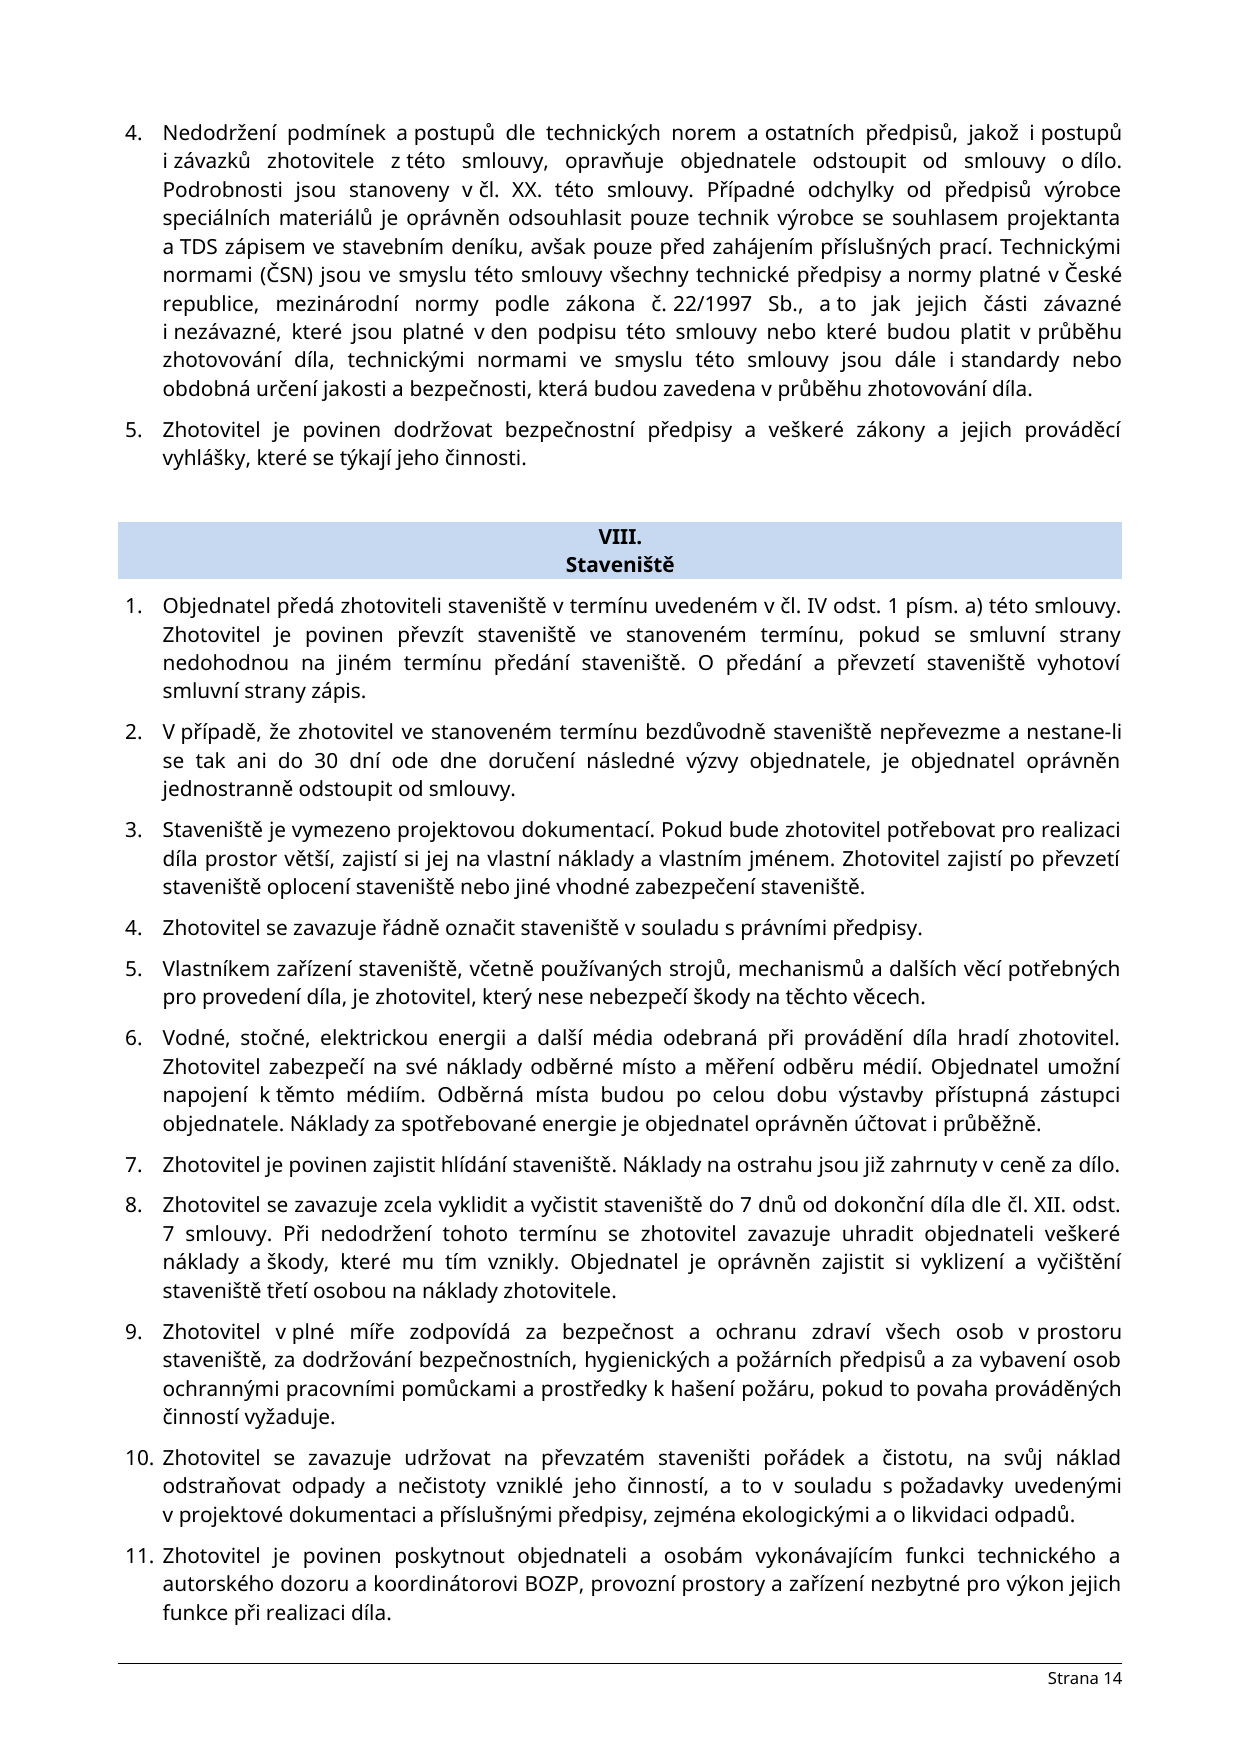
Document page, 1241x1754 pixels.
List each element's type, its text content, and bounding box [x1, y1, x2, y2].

list Zhotovitel je povinen zajistit hlídání staveniště. Náklady na ostrahu jsou již zahrnuty v ceně za dílo. [125, 1150, 1122, 1178]
text VIII. [118, 522, 1122, 550]
list Nedodržení podmínek a postupů dle technických norem a ostatních předpisů, jakož i postupů i závazků zhotovitele z této smlouvy, opravňuje objednatele odstoupit od smlouvy o dílo. Podrobnosti jsou stanoveny v čl. XX. této smlouvy. Případné odchylky od předpisů výrobce speciálních materiálů je oprávněn odsouhlasit pouze technik výrobce se souhlasem projektanta a TDS zápisem ve stavebním deníku, avšak pouze před zahájením příslušných prací. Technickými normami (ČSN) jsou ve smyslu této smlouvy všechny technické předpisy a normy platné v České republice, mezinárodní normy podle zákona č. 22/1997 Sb., a to jak jejich části závazné i nezávazné, které jsou platné v den podpisu této smlouvy nebo které budou platit v průběhu zhotovování díla, technickými normami ve smyslu této smlouvy jsou dále i standardy nebo obdobná určení jakosti a bezpečnosti, která budou zavedena v průběhu zhotovování díla. [125, 118, 1122, 402]
list Zhotovitel se zavazuje zcela vyklidit a vyčistit staveniště do 7 dnů od dokonční díla dle čl. XII. odst. 7 smlouvy. Při nedodržení tohoto termínu se zhotovitel zavazuje uhradit objednateli veškeré náklady a škody, které mu tím vznikly. Objednatel je oprávněn zajistit si vyklizení a vyčištění staveniště třetí osobou na náklady zhotovitele. [125, 1191, 1122, 1304]
list Zhotovitel se zavazuje řádně označit staveniště v souladu s právními předpisy. [125, 913, 1122, 942]
list Zhotovitel v plné míře zodpovídá za bezpečnost a ochranu zdraví všech osob v prostoru staveniště, za dodržování bezpečnostních, hygienických a požárních předpisů a za vybavení osob ochrannými pracovními pomůckami a prostředky k hašení požáru, pokud to povaha prováděných činností vyžaduje. [125, 1317, 1122, 1431]
list Vodné, stočné, elektrickou energii a další média odebraná při provádění díla hradí zhotovitel. Zhotovitel zabezpečí na své náklady odběrné místo a měření odběru médií. Objednatel umožní napojení k těmto médiím. Odběrná místa budou po celou dobu výstavby přístupná zástupci objednatele. Náklady za spotřebované energie je objednatel oprávněn účtovat i průběžně. [125, 1023, 1122, 1137]
list Zhotovitel se zavazuje udržovat na převzatém staveništi pořádek a čistotu, na svůj náklad odstraňovat odpady a nečistoty vzniklé jeho činností, a to v souladu s požadavky uvedenými v projektové dokumentaci a příslušnými předpisy, zejména ekologickými a o likvidaci odpadů. [125, 1443, 1122, 1528]
text Staveniště [118, 550, 1122, 579]
list Zhotovitel je povinen dodržovat bezpečnostní předpisy a veškeré zákony a jejich prováděcí vyhlášky, které se týkají jeho činnosti. [125, 415, 1122, 472]
list Zhotovitel je povinen poskytnout objednateli a osobám vykonávajícím funkci technického a autorského dozoru a koordinátorovi BOZP, provozní prostory a zařízení nezbytné pro výkon jejich funkce při realizaci díla. [125, 1541, 1122, 1626]
list Objednatel předá zhotoviteli staveniště v termínu uvedeném v čl. IV odst. 1 písm. a) této smlouvy. Zhotovitel je povinen převzít staveniště ve stanoveném termínu, pokud se smluvní strany nedohodnou na jiném termínu předání staveniště. O předání a převzetí staveniště vyhotoví smluvní strany zápis. [125, 591, 1122, 705]
list Vlastníkem zařízení staveniště, včetně používaných strojů, mechanismů a dalších věcí potřebných pro provedení díla, je zhotovitel, který nese nebezpečí škody na těchto věcech. [125, 954, 1122, 1011]
list V případě, že zhotovitel ve stanoveném termínu bezdůvodně staveniště nepřevezme a nestane-li se tak ani do 30 dní ode dne doručení následné výzvy objednatele, je objednatel oprávněn jednostranně odstoupit od smlouvy. [125, 717, 1122, 803]
list Staveniště je vymezeno projektovou dokumentací. Pokud bude zhotovitel potřebovat pro realizaci díla prostor větší, zajistí si jej na vlastní náklady a vlastním jménem. Zhotovitel zajistí po převzetí staveniště oplocení staveniště nebo jiné vhodné zabezpečení staveniště. [125, 815, 1122, 901]
